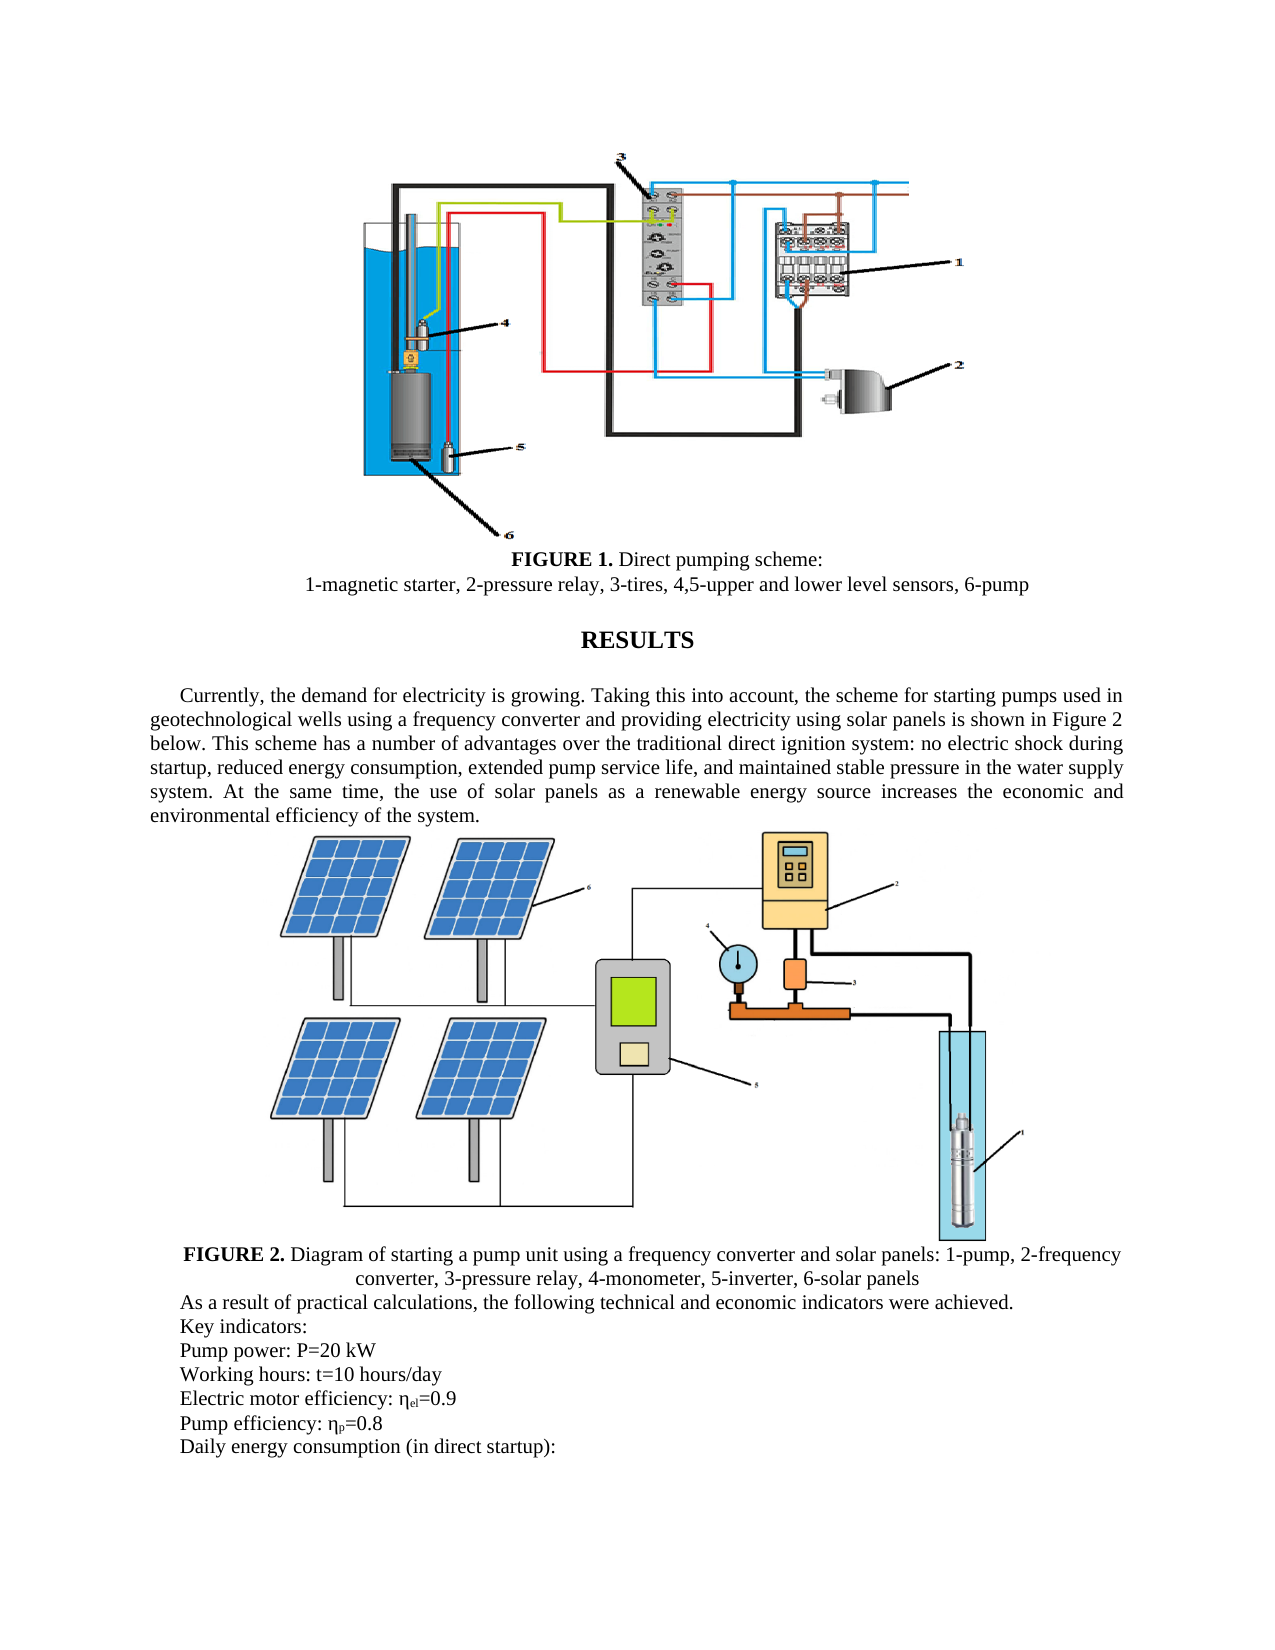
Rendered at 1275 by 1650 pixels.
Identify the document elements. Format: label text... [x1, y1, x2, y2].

text FIGURE 2. Diagram of starting a pump unit using a frequency converter and solar panels: 1-pump, 2-frequency converter, 3-pressure relay, 4-monometer, 5-inverter, 6-solar panels [150, 1242, 1125, 1290]
text Daily energy consumption (in direct startup): [150, 1434, 1125, 1458]
text Key indicators: [150, 1314, 1125, 1338]
text Electric motor efficiency: ηel=0.9 [150, 1386, 1125, 1410]
text 1-magnetic starter, 2-pressure relay, 3-tires, 4,5-upper and lower level sensors, 6-pump [150, 571, 1125, 596]
text Pump efficiency: ηp=0.8 [150, 1410, 1125, 1434]
text As a result of practical calculations, the following technical and economic indicators were achieved. [150, 1290, 1125, 1314]
text FIGURE 1. Direct pumping scheme: [150, 547, 1125, 571]
text Working hours: t=10 hours/day [150, 1362, 1125, 1386]
text RESULTS [150, 625, 1125, 653]
text Pump power: P=20 kW [150, 1338, 1125, 1362]
text Currently, the demand for electricity is growing. Taking this into account, the scheme for starting pumps used in geotechnological wells using a frequency converter and providing electricity using solar panels is shown in Figure 2 below. This scheme has a number of advantages over the traditional direct ignition system: no electric shock during startup, reduced energy consumption, extended pump service life, and maintained stable pressure in the water supply system. At the same time, the use of solar panels as a renewable energy source increases the economic and environmental efficiency of the system. [150, 683, 1125, 827]
picture [253, 827, 1051, 1242]
picture [360, 150, 974, 548]
